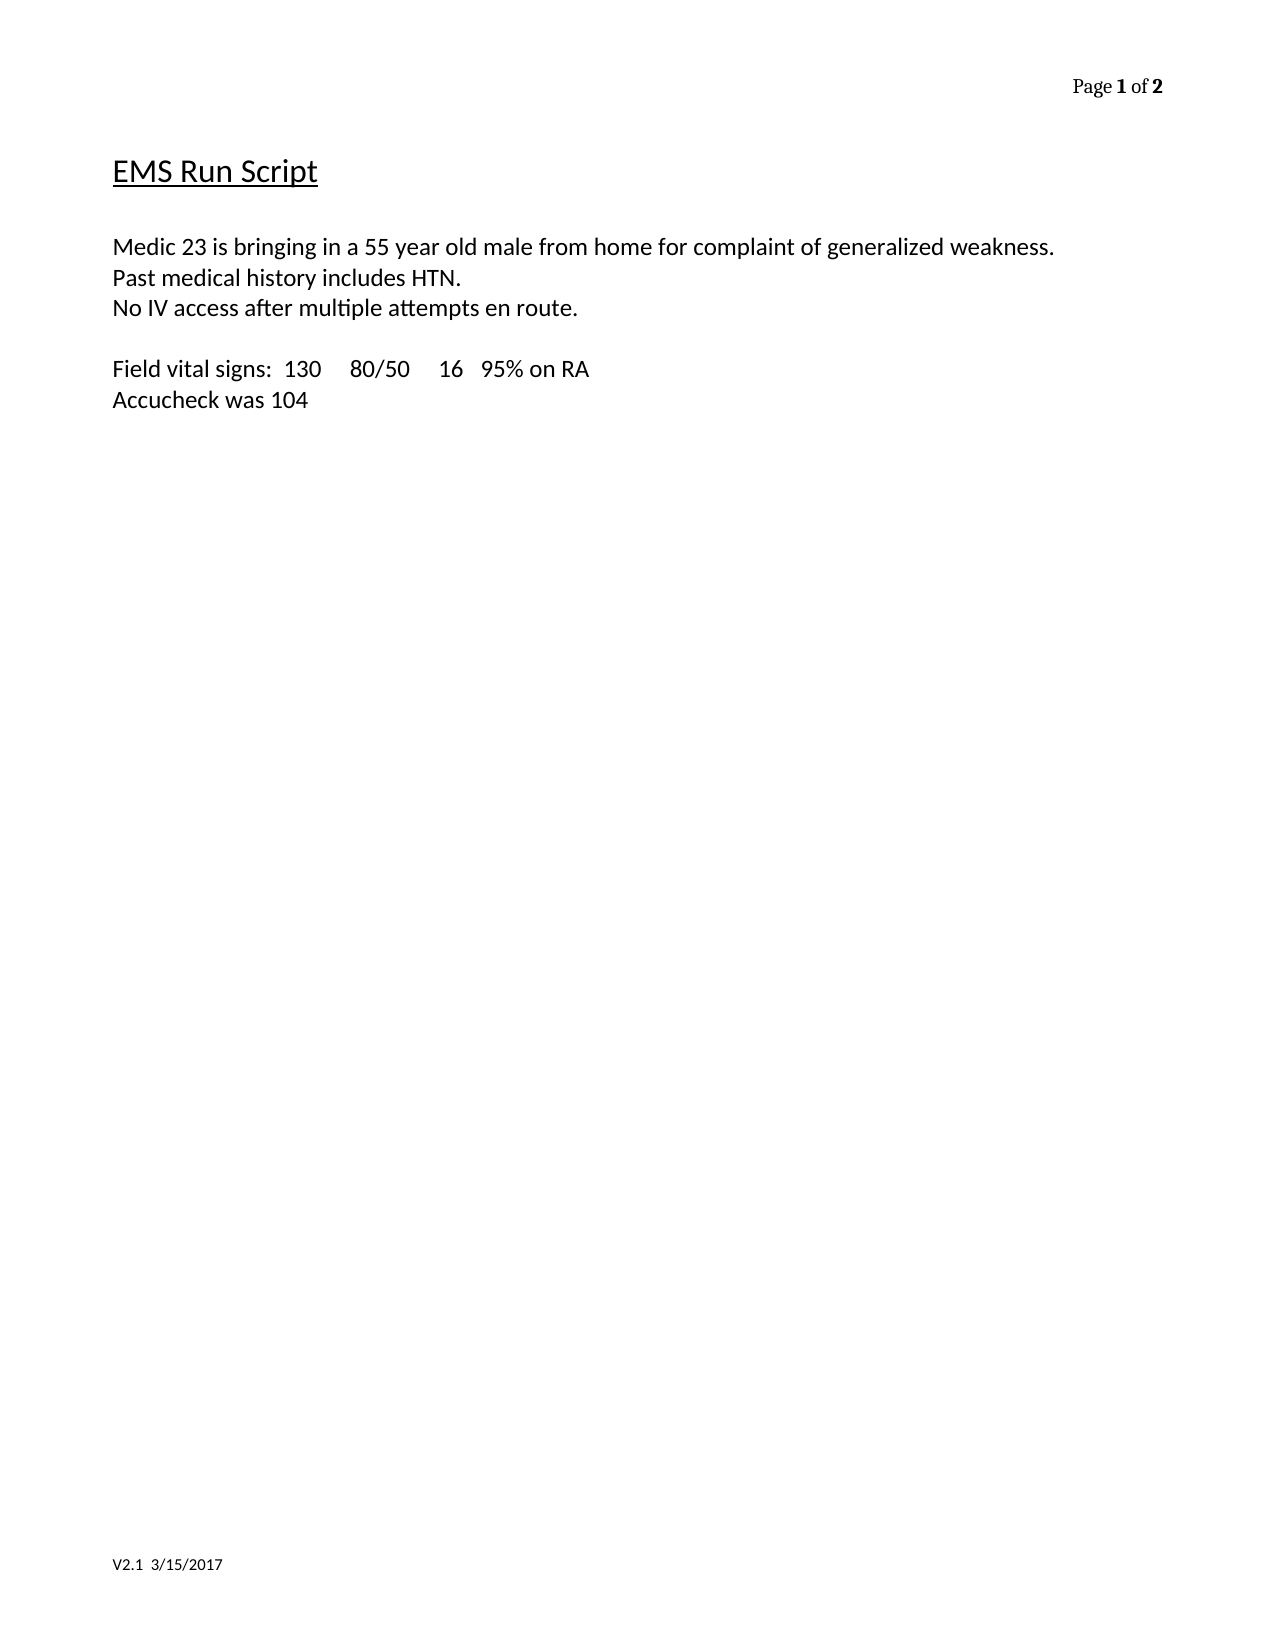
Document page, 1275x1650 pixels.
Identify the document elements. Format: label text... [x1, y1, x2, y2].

text Medic 23 is bringing in a 55 year old male from home for complaint of generalized weakness. [112, 231, 1162, 262]
text Past medical history includes HTN. [112, 262, 1162, 292]
text EMS Run Script [112, 150, 1162, 191]
text Accucheck was 104 [112, 384, 1162, 414]
text No IV access after multiple attempts en route. [112, 292, 1162, 323]
text Field vital signs: 130 80/50 16 95% on RA [112, 353, 1162, 384]
